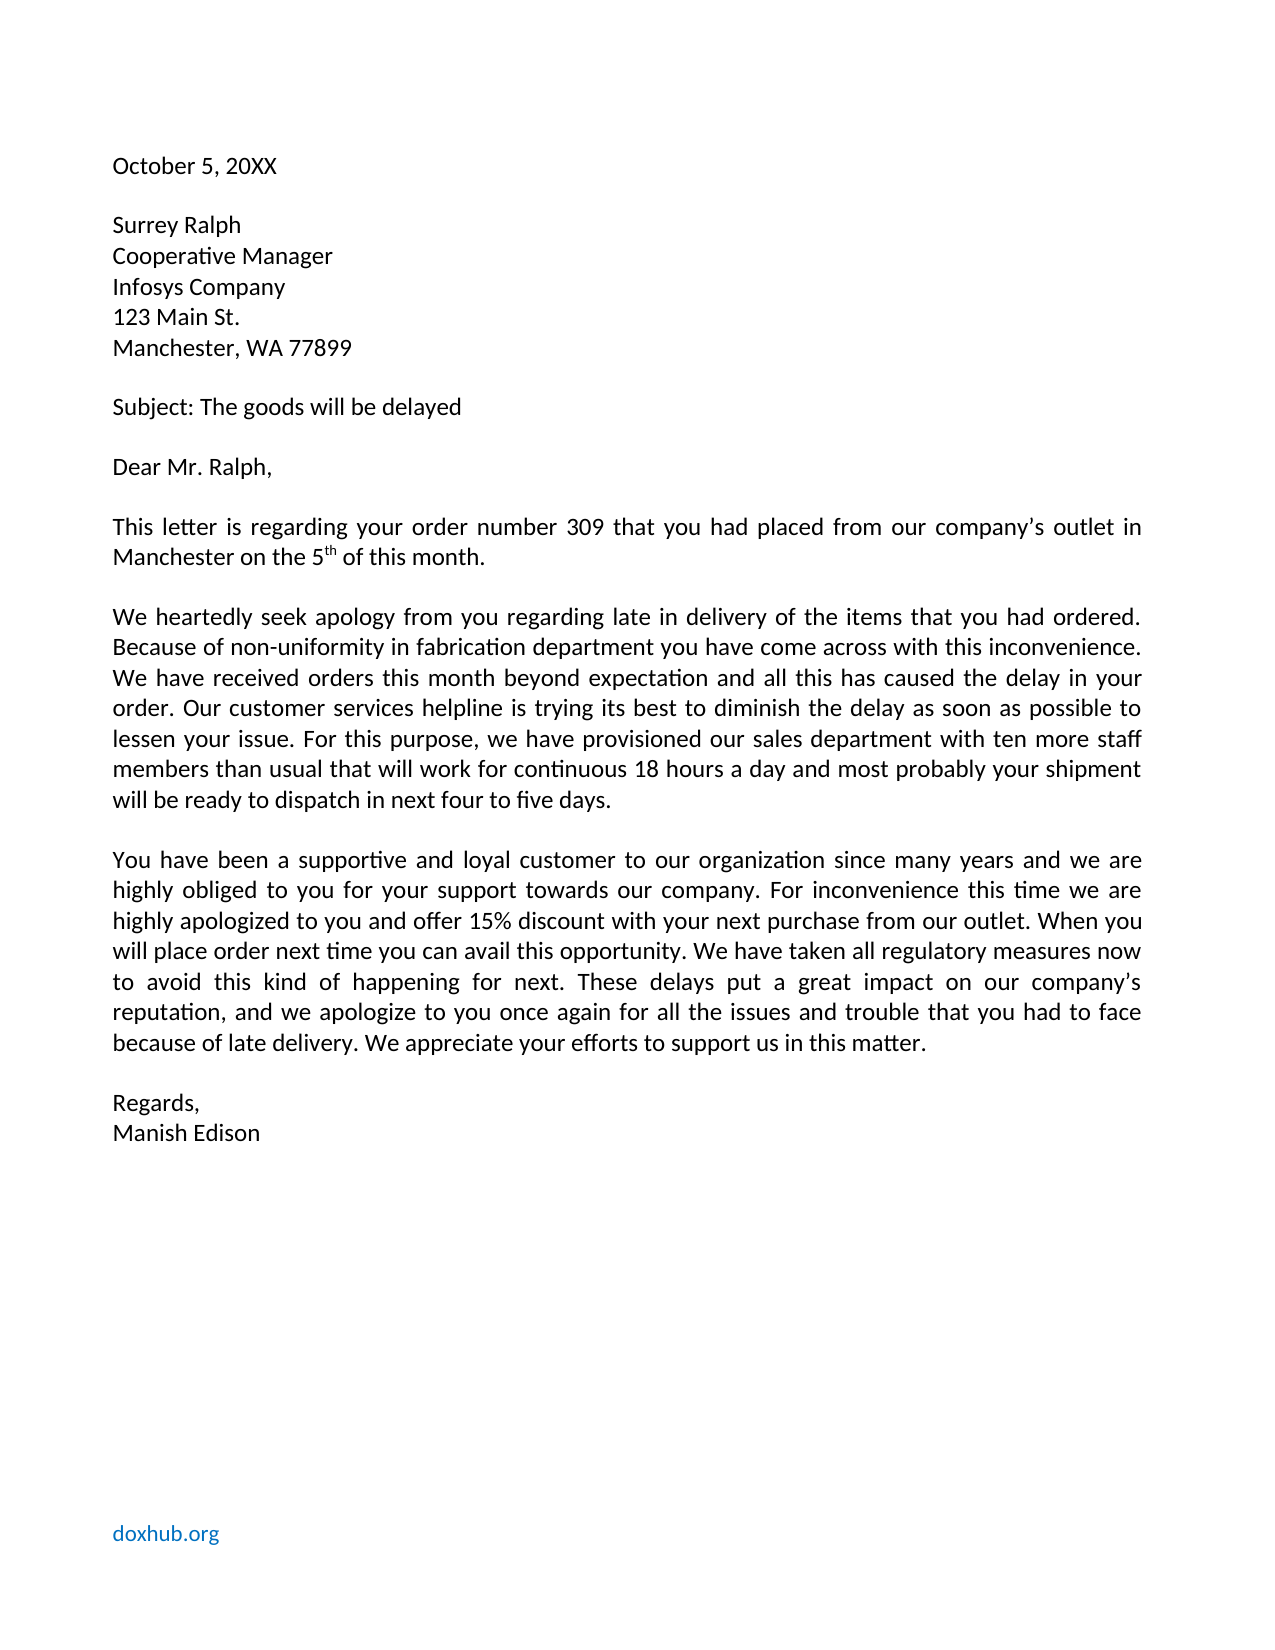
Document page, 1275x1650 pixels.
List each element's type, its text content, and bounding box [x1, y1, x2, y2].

text Regards, Manish Edison [112, 1087, 1144, 1148]
text Subject: The goods will be delayed [112, 391, 1144, 422]
text This letter is regarding your order number 309 that you had placed from our company’s outlet in Manchester on the 5th of this month. [112, 511, 1144, 572]
text Dear Mr. Ralph, [112, 451, 1144, 482]
text You have been a supportive and loyal customer to our organization since many years and we are highly obliged to you for your support towards our company. For inconvenience this time we are highly apologized to you and offer 15% discount with your next purchase from our outlet. When you will place order next time you can avail this opportunity. We have taken all regulatory measures now to avoid this kind of happening for next. These delays put a great impact on our company’s reputation, and we apologize to you once again for all the issues and trouble that you had to face because of late delivery. We appreciate your efforts to support us in this matter. [112, 844, 1144, 1057]
text Surrey Ralph Cooperative Manager Infosys Company 123 Main St. Manchester, WA 77899 [112, 210, 1144, 362]
text October 5, 20XX [112, 150, 1144, 181]
text We heartedly seek apology from you regarding late in delivery of the items that you had ordered. Because of non-uniformity in fabrication department you have come across with this inconvenience. We have received orders this month beyond expectation and all this has caused the delay in your order. Our customer services helpline is trying its best to diminish the delay as soon as possible to lessen your issue. For this purpose, we have provisioned our sales department with ten more staff members than usual that will work for continuous 18 hours a day and most probably your shipment will be ready to dispatch in next four to five days. [112, 601, 1144, 815]
